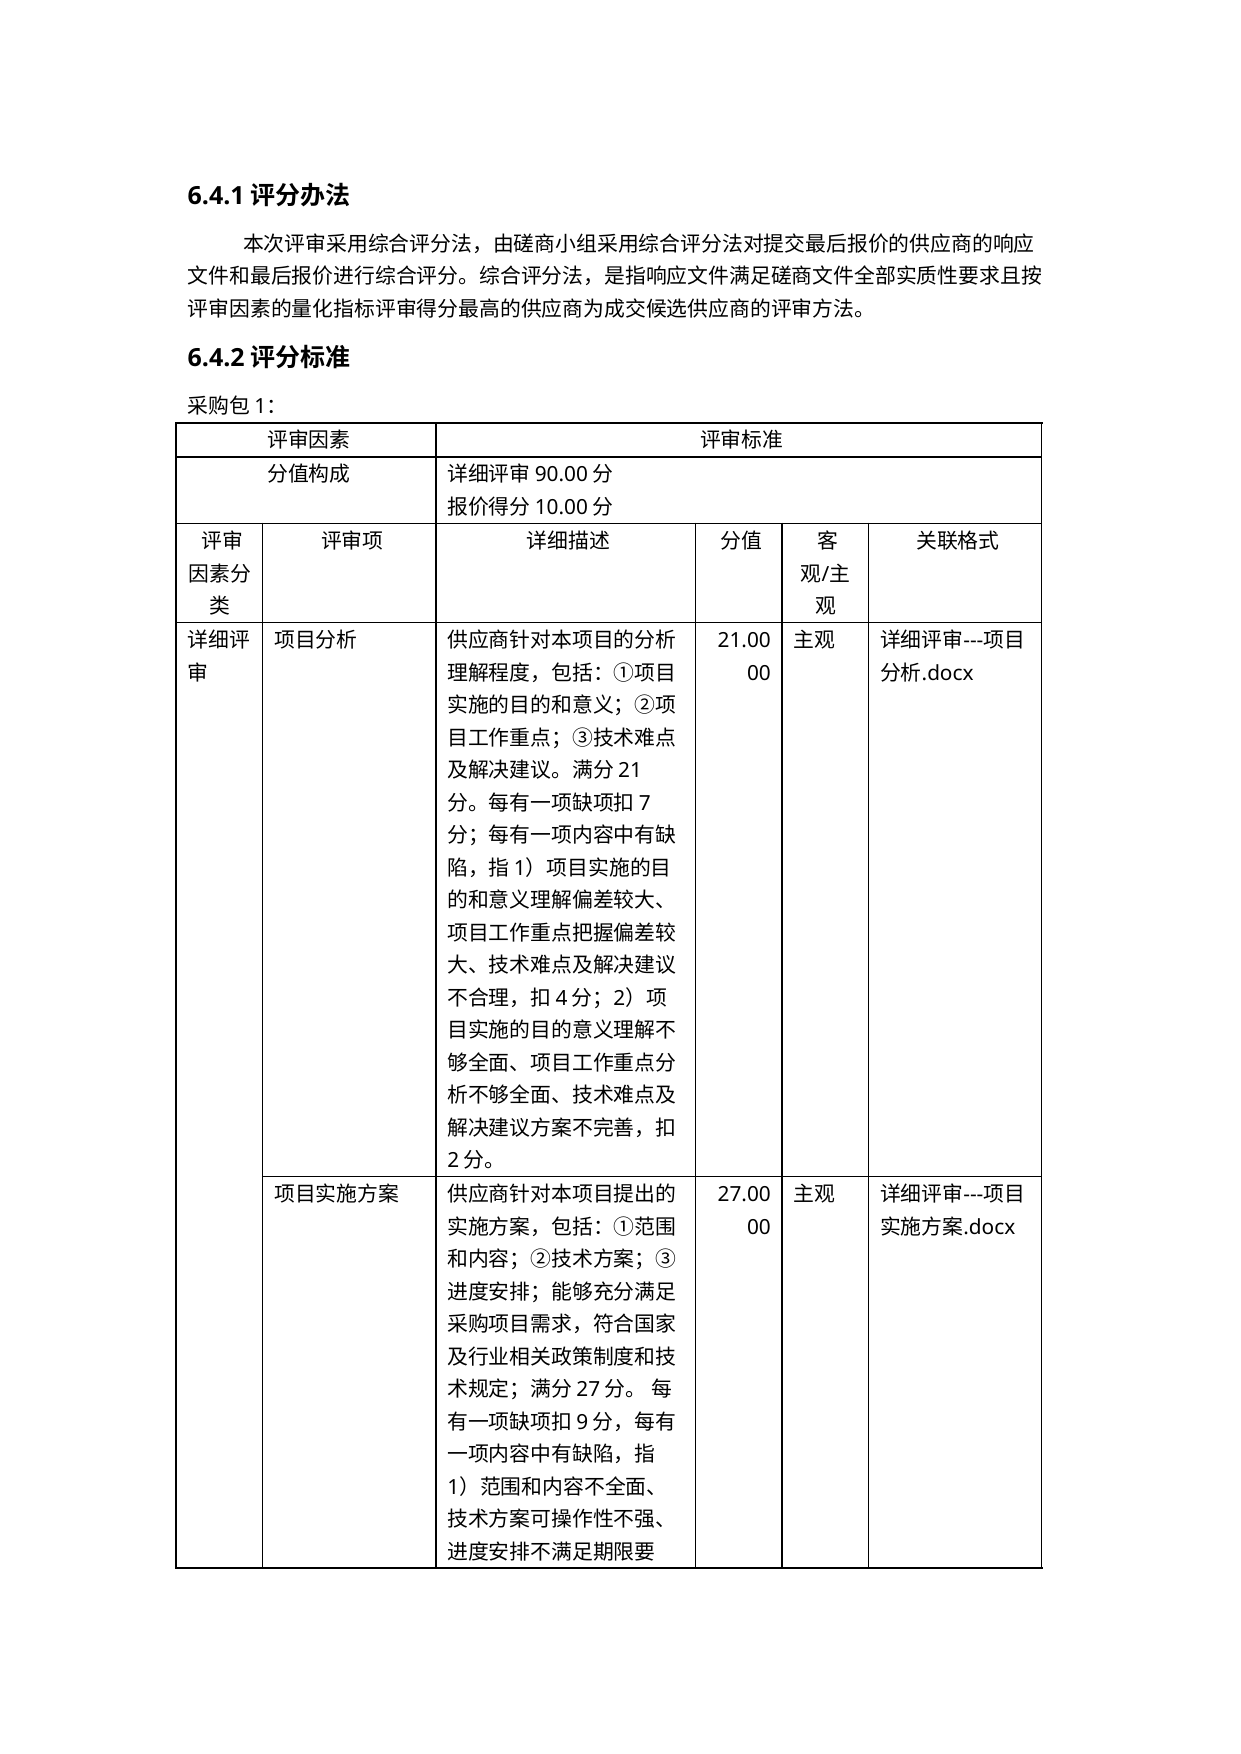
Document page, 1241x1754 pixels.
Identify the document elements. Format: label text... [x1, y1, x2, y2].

table_cell 详细评审---项目分析.docx [869, 623, 1041, 1176]
table_cell 详细评审---项目实施方案.docx [869, 1177, 1041, 1567]
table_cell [437, 1177, 695, 1567]
table_cell 评审因素分类 [177, 524, 262, 622]
table_cell 评审项 [263, 524, 435, 622]
text 6.4.1评分办法 [187, 162, 1053, 227]
table_cell 分值 [696, 524, 781, 622]
text 采购包1： [187, 389, 1053, 422]
table_cell 项目实施方案 [263, 1177, 435, 1567]
table_cell 客观/主观 [783, 524, 868, 622]
table_cell 项目分析 [263, 623, 435, 1176]
text 6.4.2评分标准 [187, 324, 1053, 389]
table_cell 分值构成 [177, 458, 435, 523]
table_cell 21.0000 [696, 623, 781, 1176]
table_cell 主观 [783, 1177, 868, 1567]
table_cell 关联格式 [869, 524, 1041, 622]
table_header 评审因素 [177, 424, 435, 456]
table_cell 供应商针对本项目的分析理解程度，包括：①项目实施的目的和意义；②项目工作重点；③技术难点及解决建议。满分21分。每有一项缺项扣7分；每有一项内容中有缺陷，指1）项目实施的目的和意义理解偏差较大、项目工作重点把握偏差较大、技术难点及解决建议不合理，扣4分；2）项目实施的目的意义理解不够全面、项目工作重点分析不够全面、技术难点及解决建议方案不完善，扣2分。 [437, 623, 695, 1176]
table_header 评审标准 [437, 424, 1041, 456]
table_cell 27.0000 [696, 1177, 781, 1567]
table_cell 详细评审 [177, 623, 262, 1567]
text 本次评审采用综合评分法，由磋商小组采用综合评分法对提交最后报价的供应商的响应文件和最后报价进行综合评分。综合评分法，是指响应文件满足磋商文件全部实质性要求且按评审因素的量化指标评审得分最高的供应商为成交候选供应商的评审方法。 [187, 227, 1053, 324]
table_cell 详细评审90.00分 报价得分10.00分 [437, 458, 1041, 523]
table_cell 详细描述 [437, 524, 695, 622]
table_cell 主观 [783, 623, 868, 1176]
